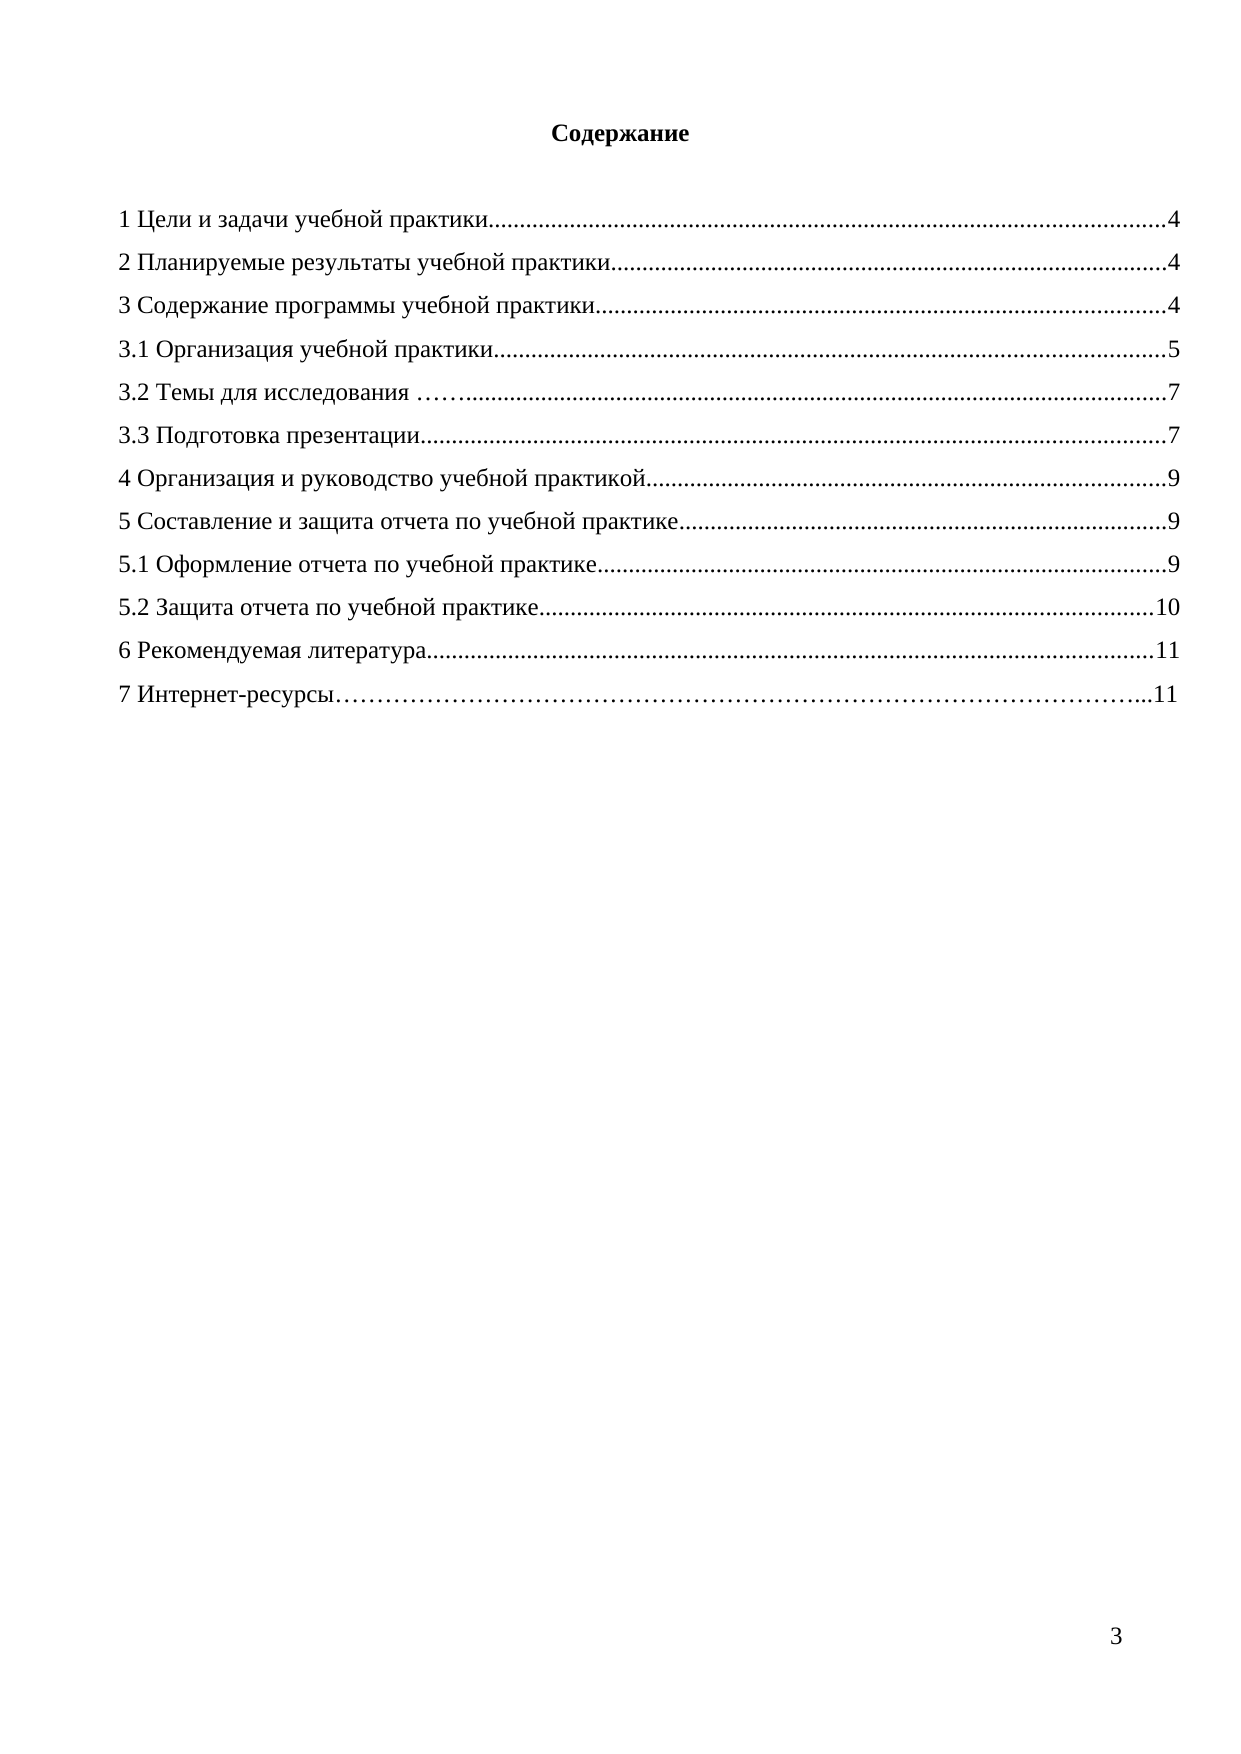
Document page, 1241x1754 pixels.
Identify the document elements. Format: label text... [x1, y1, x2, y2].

text 1 Цели и задачи учебной практики 4 [118, 204, 1122, 233]
text 5.1 Оформление отчета по учебной практике 9 [118, 549, 1122, 578]
text 3.1 Организация учебной практики 5 [118, 334, 1122, 362]
text 3 Содержание программы учебной практики 4 [118, 291, 1122, 319]
text Содержание [118, 118, 1122, 147]
text 5.2 Защита отчета по учебной практике 10 [118, 592, 1122, 621]
text 7 Интернет-ресурсы……………………………………………………………………………………...11 [118, 679, 1181, 707]
text 2 Планируемые результаты учебной практики 4 [118, 247, 1122, 276]
text 4 Организация и руководство учебной практикой 9 [118, 463, 1122, 492]
text 3.2 Темы для исследования …….. 7 [118, 377, 1122, 406]
text 6 Рекомендуемая литература 11 [118, 636, 1122, 664]
text 5 Составление и защита отчета по учебной практике 9 [118, 506, 1122, 535]
text 3.3 Подготовка презентации 7 [118, 420, 1122, 449]
